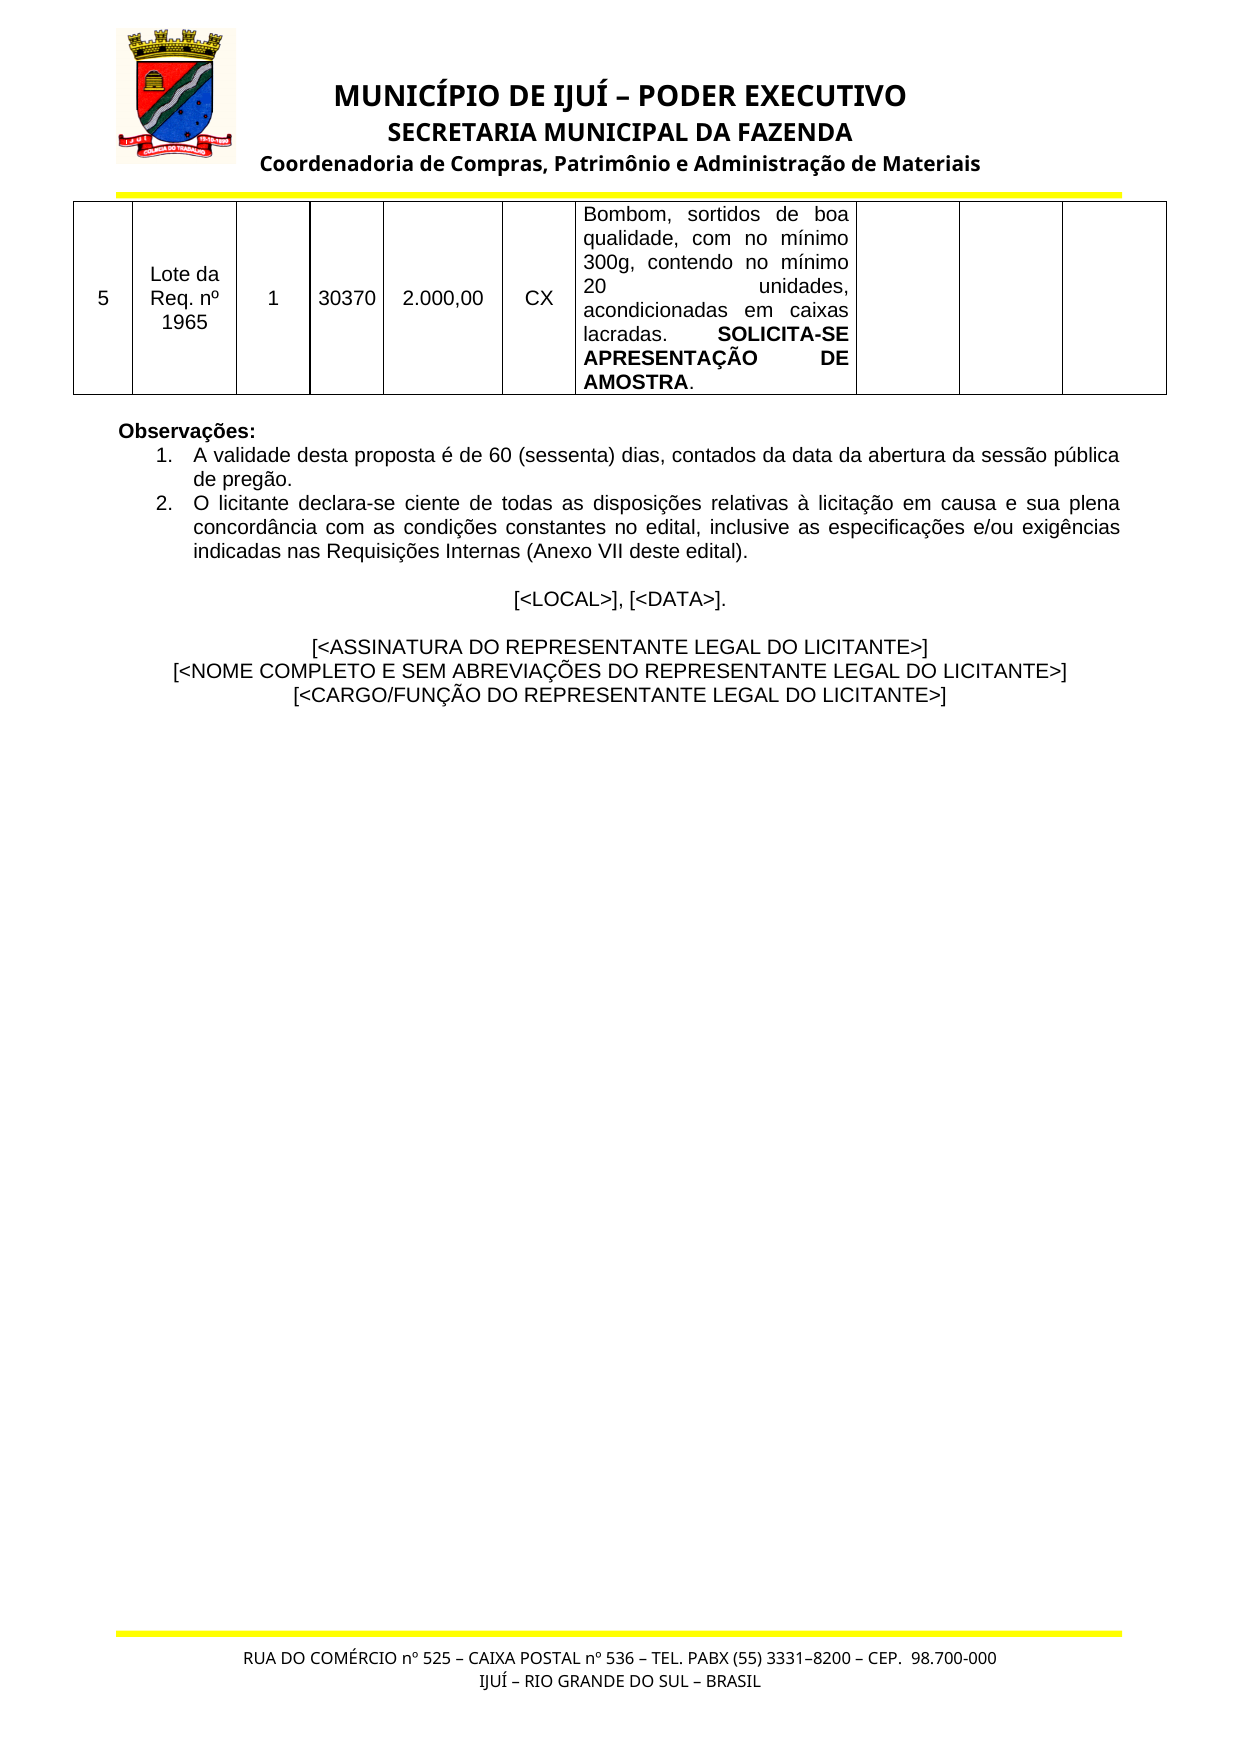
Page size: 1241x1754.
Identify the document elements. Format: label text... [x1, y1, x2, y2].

table_cell Lote da Req. nº 1965 [133, 202, 236, 394]
table_cell 2.000,00 [384, 202, 502, 394]
text Observações: [118, 419, 1122, 443]
table_cell [960, 202, 1062, 394]
text [<NOME COMPLETO E SEM ABREVIAÇÕES DO REPRESENTANTE LEGAL DO LICITANTE>] [118, 658, 1122, 682]
table_cell 30370 [311, 202, 383, 394]
table_cell 5 [74, 202, 132, 394]
table_cell [857, 202, 959, 394]
text [<ASSINATURA DO REPRESENTANTE LEGAL DO LICITANTE>] [118, 634, 1122, 658]
picture [116, 28, 237, 164]
text [<LOCAL>], [<DATA>]. [118, 587, 1122, 611]
list A validade desta proposta é de 60 (sessenta) dias, contados da data da abertura da sessão pública de pregão. [156, 443, 1122, 491]
text [<CARGO/FUNÇÃO DO REPRESENTANTE LEGAL DO LICITANTE>] [118, 682, 1122, 706]
table_cell CX [503, 202, 575, 394]
table_cell 1 [237, 202, 309, 394]
list O licitante declara-se ciente de todas as disposições relativas à licitação em causa e sua plena concordância com as condições constantes no edital, inclusive as especificações e/ou exigências indicadas nas Requisições Internas (Anexo VII deste edital). [156, 491, 1122, 563]
table_cell [1063, 202, 1166, 394]
